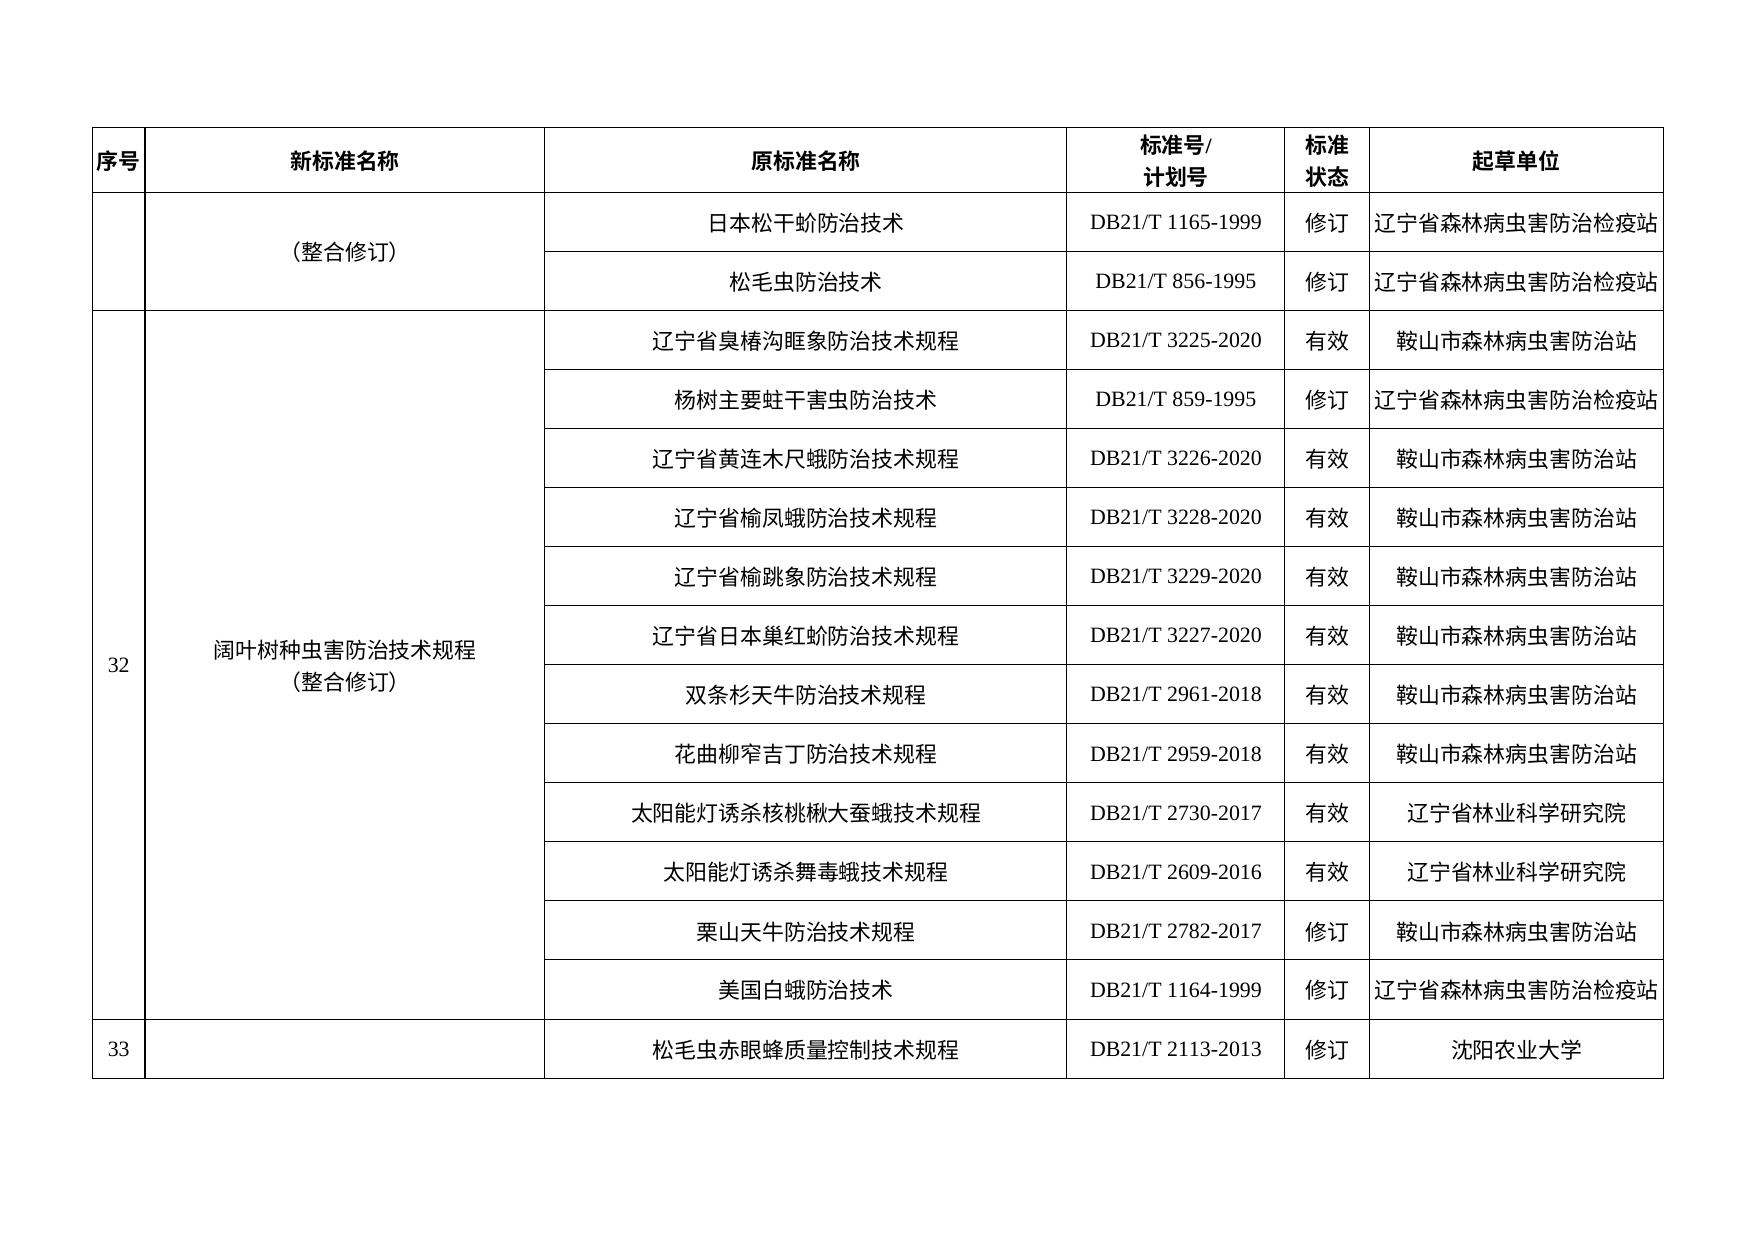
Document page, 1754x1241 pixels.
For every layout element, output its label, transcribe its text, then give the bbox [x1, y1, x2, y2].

table_cell 日本松干蚧防治技术 [545, 193, 1066, 251]
table_header 新标准名称 [146, 128, 544, 192]
table_cell 鞍山市森林病虫害防治站 [1370, 311, 1663, 369]
table_cell 辽宁省日本巢红蚧防治技术规程 [545, 606, 1066, 664]
table_cell 有效 [1285, 311, 1369, 369]
table_cell 鞍山市森林病虫害防治站 [1370, 724, 1663, 782]
table_cell 太阳能灯诱杀舞毒蛾技术规程 [545, 842, 1066, 900]
table_cell 鞍山市森林病虫害防治站 [1370, 429, 1663, 487]
table_cell 修订 [1285, 901, 1369, 959]
table_cell DB21/T 1164-1999 [1067, 960, 1284, 1018]
table_cell 美国白蛾防治技术 [545, 960, 1066, 1018]
table_header 起草单位 [1370, 128, 1663, 192]
table_cell DB21/T 859-1995 [1067, 370, 1284, 428]
table_cell 有效 [1285, 665, 1369, 723]
table_cell 修订 [1285, 252, 1369, 310]
table_cell 33 [93, 1020, 144, 1077]
table_cell DB21/T 2782-2017 [1067, 901, 1284, 959]
table_cell 松毛虫防治技术 [545, 252, 1066, 310]
table_cell DB21/T 3229-2020 [1067, 547, 1284, 605]
table_cell DB21/T 856-1995 [1067, 252, 1284, 310]
table_header 原标准名称 [545, 128, 1066, 192]
table_cell 阔叶树种虫害防治技术规程 （整合修订） [146, 311, 544, 1018]
table_cell 辽宁省森林病虫害防治检疫站 [1370, 960, 1663, 1018]
table_cell 有效 [1285, 606, 1369, 664]
table_cell DB21/T 3227-2020 [1067, 606, 1284, 664]
table_header 标准号/ 计划号 [1067, 128, 1284, 192]
table_cell DB21/T 3226-2020 [1067, 429, 1284, 487]
table_cell 辽宁省榆跳象防治技术规程 [545, 547, 1066, 605]
table_cell 辽宁省森林病虫害防治检疫站 [1370, 252, 1663, 310]
table_cell 辽宁省林业科学研究院 [1370, 783, 1663, 841]
table_cell 修订 [1285, 193, 1369, 251]
table_cell 鞍山市森林病虫害防治站 [1370, 665, 1663, 723]
table_cell 鞍山市森林病虫害防治站 [1370, 488, 1663, 546]
table_cell 修订 [1285, 1020, 1369, 1077]
table_cell DB21/T 3228-2020 [1067, 488, 1284, 546]
table_cell DB21/T 3225-2020 [1067, 311, 1284, 369]
table_cell DB21/T 2959-2018 [1067, 724, 1284, 782]
table_cell 沈阳农业大学 [1370, 1020, 1663, 1077]
table_cell 辽宁省黄连木尺蛾防治技术规程 [545, 429, 1066, 487]
table_cell DB21/T 2961-2018 [1067, 665, 1284, 723]
table_cell 花曲柳窄吉丁防治技术规程 [545, 724, 1066, 782]
table_cell 有效 [1285, 783, 1369, 841]
table_cell 双条杉天牛防治技术规程 [545, 665, 1066, 723]
table_cell 松毛虫赤眼蜂质量控制技术规程 [545, 1020, 1066, 1077]
table_cell 辽宁省森林病虫害防治检疫站 [1370, 370, 1663, 428]
table_header 序号 [93, 128, 144, 192]
table_cell DB21/T 2113-2013 [1067, 1020, 1284, 1077]
table_cell 栗山天牛防治技术规程 [545, 901, 1066, 959]
table_cell DB21/T 2609-2016 [1067, 842, 1284, 900]
table_cell 杨树主要蛀干害虫防治技术 [545, 370, 1066, 428]
table_cell 有效 [1285, 842, 1369, 900]
table_cell 鞍山市森林病虫害防治站 [1370, 547, 1663, 605]
table_cell 鞍山市森林病虫害防治站 [1370, 901, 1663, 959]
table_cell 有效 [1285, 547, 1369, 605]
table_cell 修订 [1285, 370, 1369, 428]
table_cell 辽宁省森林病虫害防治检疫站 [1370, 193, 1663, 251]
table_cell DB21/T 2730-2017 [1067, 783, 1284, 841]
table_cell 辽宁省臭椿沟眶象防治技术规程 [545, 311, 1066, 369]
table_cell DB21/T 1165-1999 [1067, 193, 1284, 251]
table_cell 有效 [1285, 488, 1369, 546]
table_cell 辽宁省榆凤蛾防治技术规程 [545, 488, 1066, 546]
table_cell 修订 [1285, 960, 1369, 1018]
table_cell 32 [93, 311, 144, 1018]
table_cell 鞍山市森林病虫害防治站 [1370, 606, 1663, 664]
table_cell 31 [93, 193, 144, 310]
table_cell 太阳能灯诱杀核桃楸大蚕蛾技术规程 [545, 783, 1066, 841]
table_cell 针叶树种虫害防治技术规程 （整合修订） [146, 193, 544, 310]
table_cell 辽宁省林业科学研究院 [1370, 842, 1663, 900]
table_cell 有效 [1285, 724, 1369, 782]
table_cell [146, 1020, 544, 1077]
table_cell 有效 [1285, 429, 1369, 487]
table_header 标准 状态 [1285, 128, 1369, 192]
